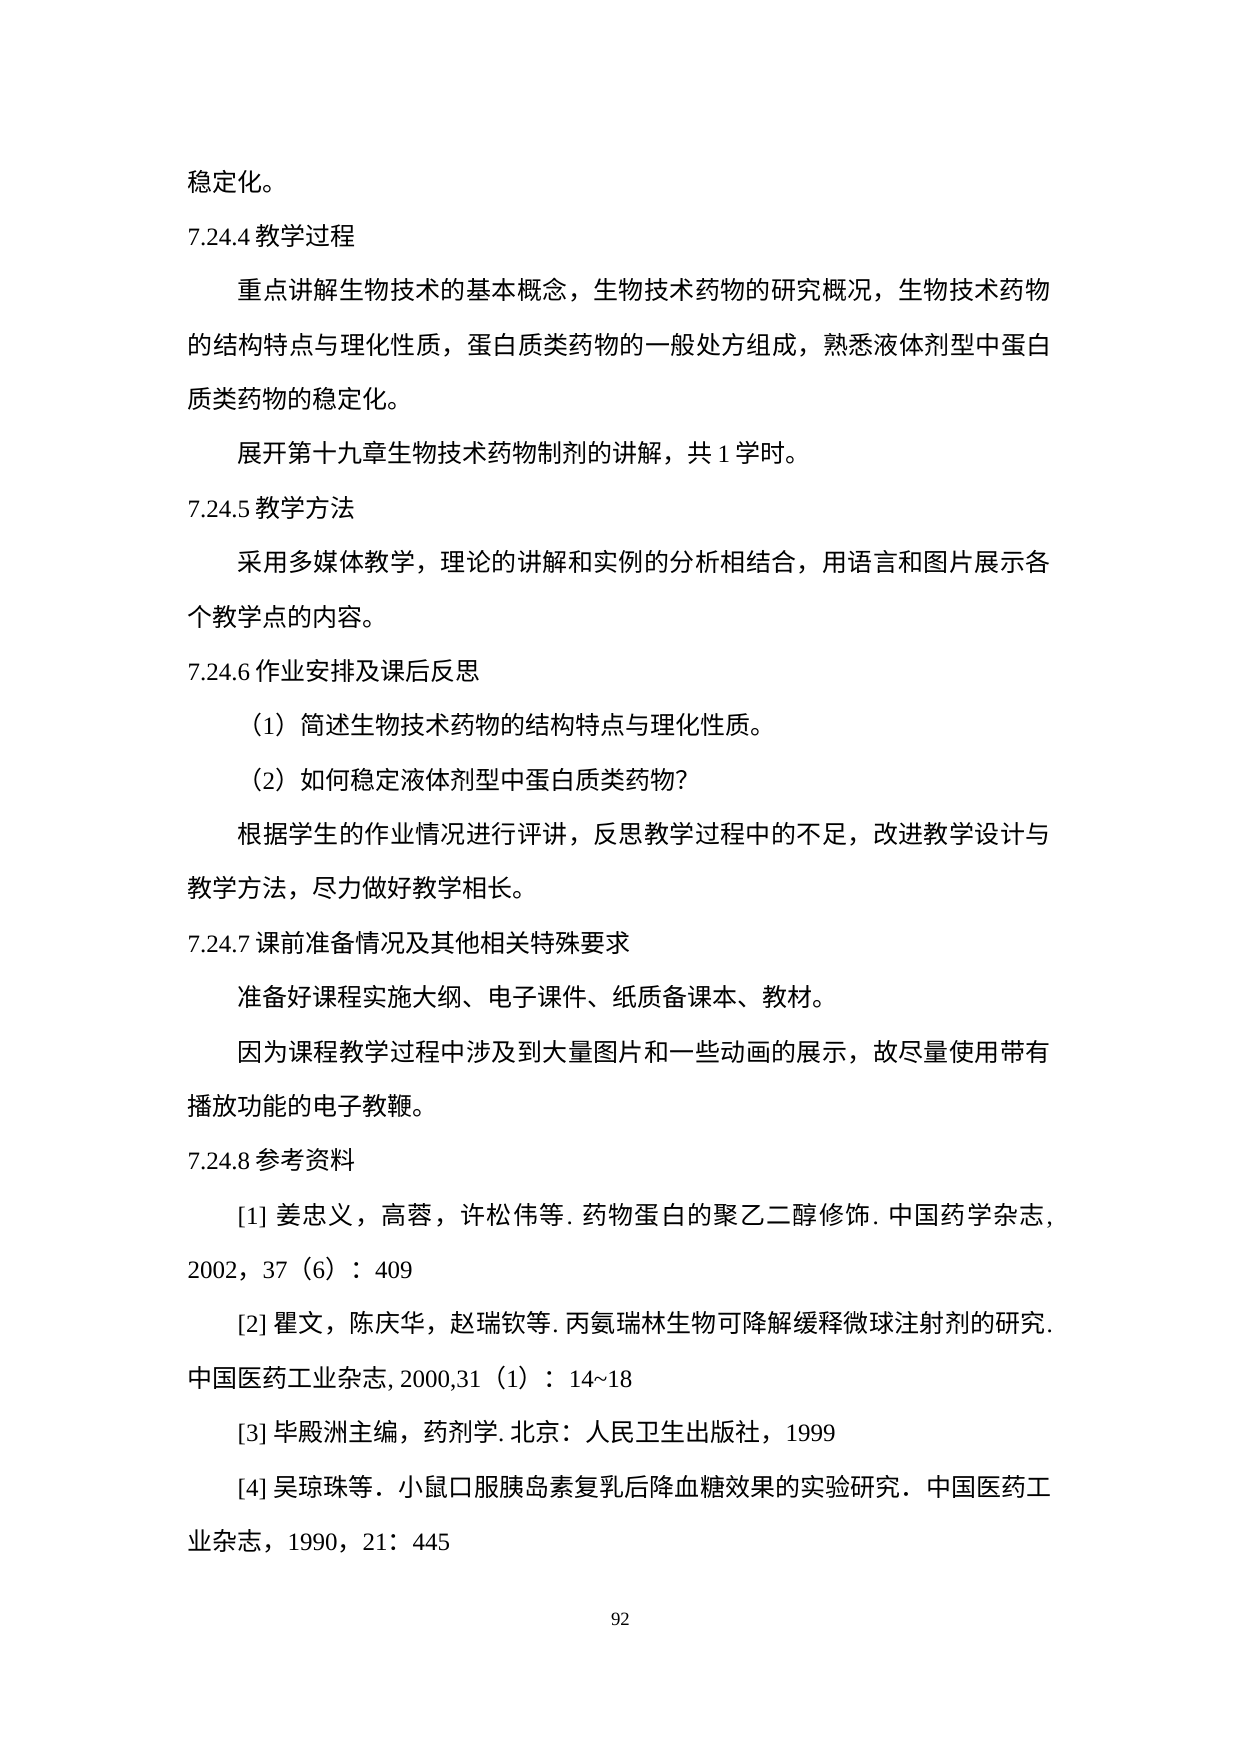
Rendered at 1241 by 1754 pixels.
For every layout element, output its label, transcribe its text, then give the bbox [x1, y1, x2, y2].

text 重点讲解生物技术的基本概念，生物技术药物的研究概况，生物技术药物的结构特点与理化性质，蛋白质类药物的一般处方组成，熟悉液体剂型中蛋白质类药物的稳定化。 [187, 271, 1053, 416]
text 根据学生的作业情况进行评讲，反思教学过程中的不足，改进教学设计与教学方法，尽力做好教学相长。 [187, 814, 1053, 905]
text [4] 吴琼珠等．小鼠口服胰岛素复乳后降血糖效果的实验研究．中国医药工业杂志，1990，21：445 [187, 1467, 1053, 1558]
text 7.24.7课前准备情况及其他相关特殊要求 [187, 923, 1053, 959]
text 7.24.6作业安排及课后反思 [187, 651, 1053, 688]
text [187, 162, 1053, 198]
text [1] 姜忠义，高蓉，许松伟等. 药物蛋白的聚乙二醇修饰. 中国药学杂志, 2002，37（6）：409 [187, 1195, 1053, 1286]
text 7.24.8参考资料 [187, 1141, 1053, 1177]
text 展开第十九章生物技术药物制剂的讲解，共1学时。 [187, 434, 1053, 470]
text 7.24.4教学过程 [187, 216, 1053, 253]
text [3] 毕殿洲主编，药剂学. 北京：人民卫生出版社，1999 [187, 1413, 1053, 1449]
text [2] 瞿文，陈庆华，赵瑞钦等. 丙氨瑞林生物可降解缓释微球注射剂的研究. 中国医药工业杂志, 2000,31（1）：14~18 [187, 1304, 1053, 1394]
text 准备好课程实施大纲、电子课件、纸质备课本、教材。 [187, 978, 1053, 1014]
text 7.24.5教学方法 [187, 488, 1053, 524]
text 采用多媒体教学，理论的讲解和实例的分析相结合，用语言和图片展示各个教学点的内容。 [187, 543, 1053, 633]
text （2）如何稳定液体剂型中蛋白质类药物？ [187, 760, 1053, 796]
text 因为课程教学过程中涉及到大量图片和一些动画的展示，故尽量使用带有播放功能的电子教鞭。 [187, 1032, 1053, 1123]
text （1）简述生物技术药物的结构特点与理化性质。 [187, 706, 1053, 742]
